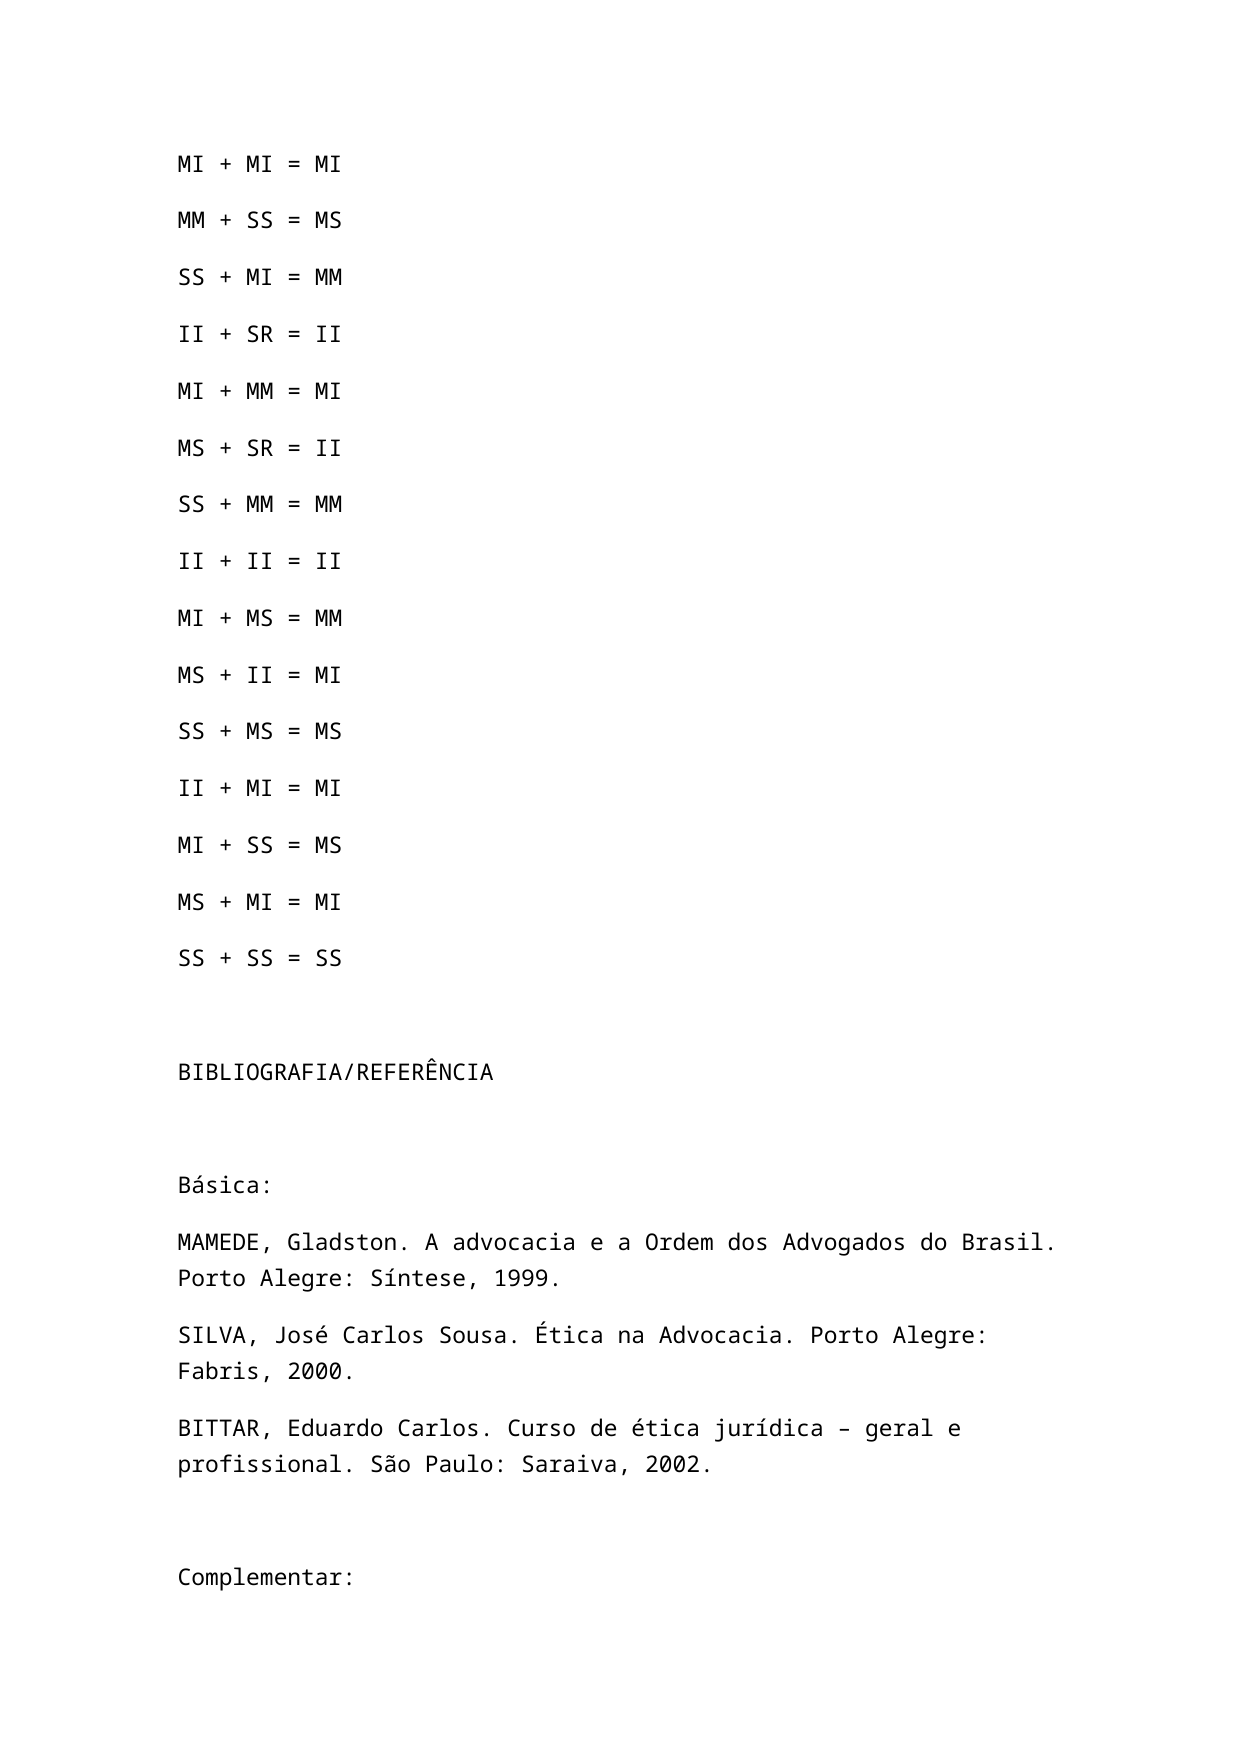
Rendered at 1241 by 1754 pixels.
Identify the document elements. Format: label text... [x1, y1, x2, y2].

text MI + MS = MM [177, 602, 1063, 633]
text SS + SS = SS [177, 942, 1063, 974]
text MI + MM = MI [177, 375, 1063, 406]
text SILVA, José Carlos Sousa. Ética na Advocacia. Porto Alegre: Fabris, 2000. [177, 1319, 1063, 1386]
text SS + MS = MS [177, 715, 1063, 747]
text II + SR = II [177, 318, 1063, 349]
text MI + MI = MI [177, 148, 1063, 179]
text Complementar: [177, 1561, 1063, 1592]
text MAMEDE, Gladston. A advocacia e a Ordem dos Advogados do Brasil. Porto Alegre: Síntese, 1999. [177, 1226, 1063, 1293]
text MM + SS = MS [177, 204, 1063, 236]
text BIBLIOGRAFIA/REFERÊNCIA [177, 1056, 1063, 1087]
text MS + SR = II [177, 431, 1063, 463]
text Básica: [177, 1169, 1063, 1201]
text II + MI = MI [177, 772, 1063, 803]
text SS + MI = MM [177, 261, 1063, 292]
text BITTAR, Eduardo Carlos. Curso de ética jurídica – geral e profissional. São Paulo: Saraiva, 2002. [177, 1412, 1063, 1479]
text SS + MM = MM [177, 488, 1063, 519]
text MI + SS = MS [177, 829, 1063, 860]
text MS + MI = MI [177, 886, 1063, 917]
text MS + II = MI [177, 658, 1063, 690]
text II + II = II [177, 545, 1063, 576]
